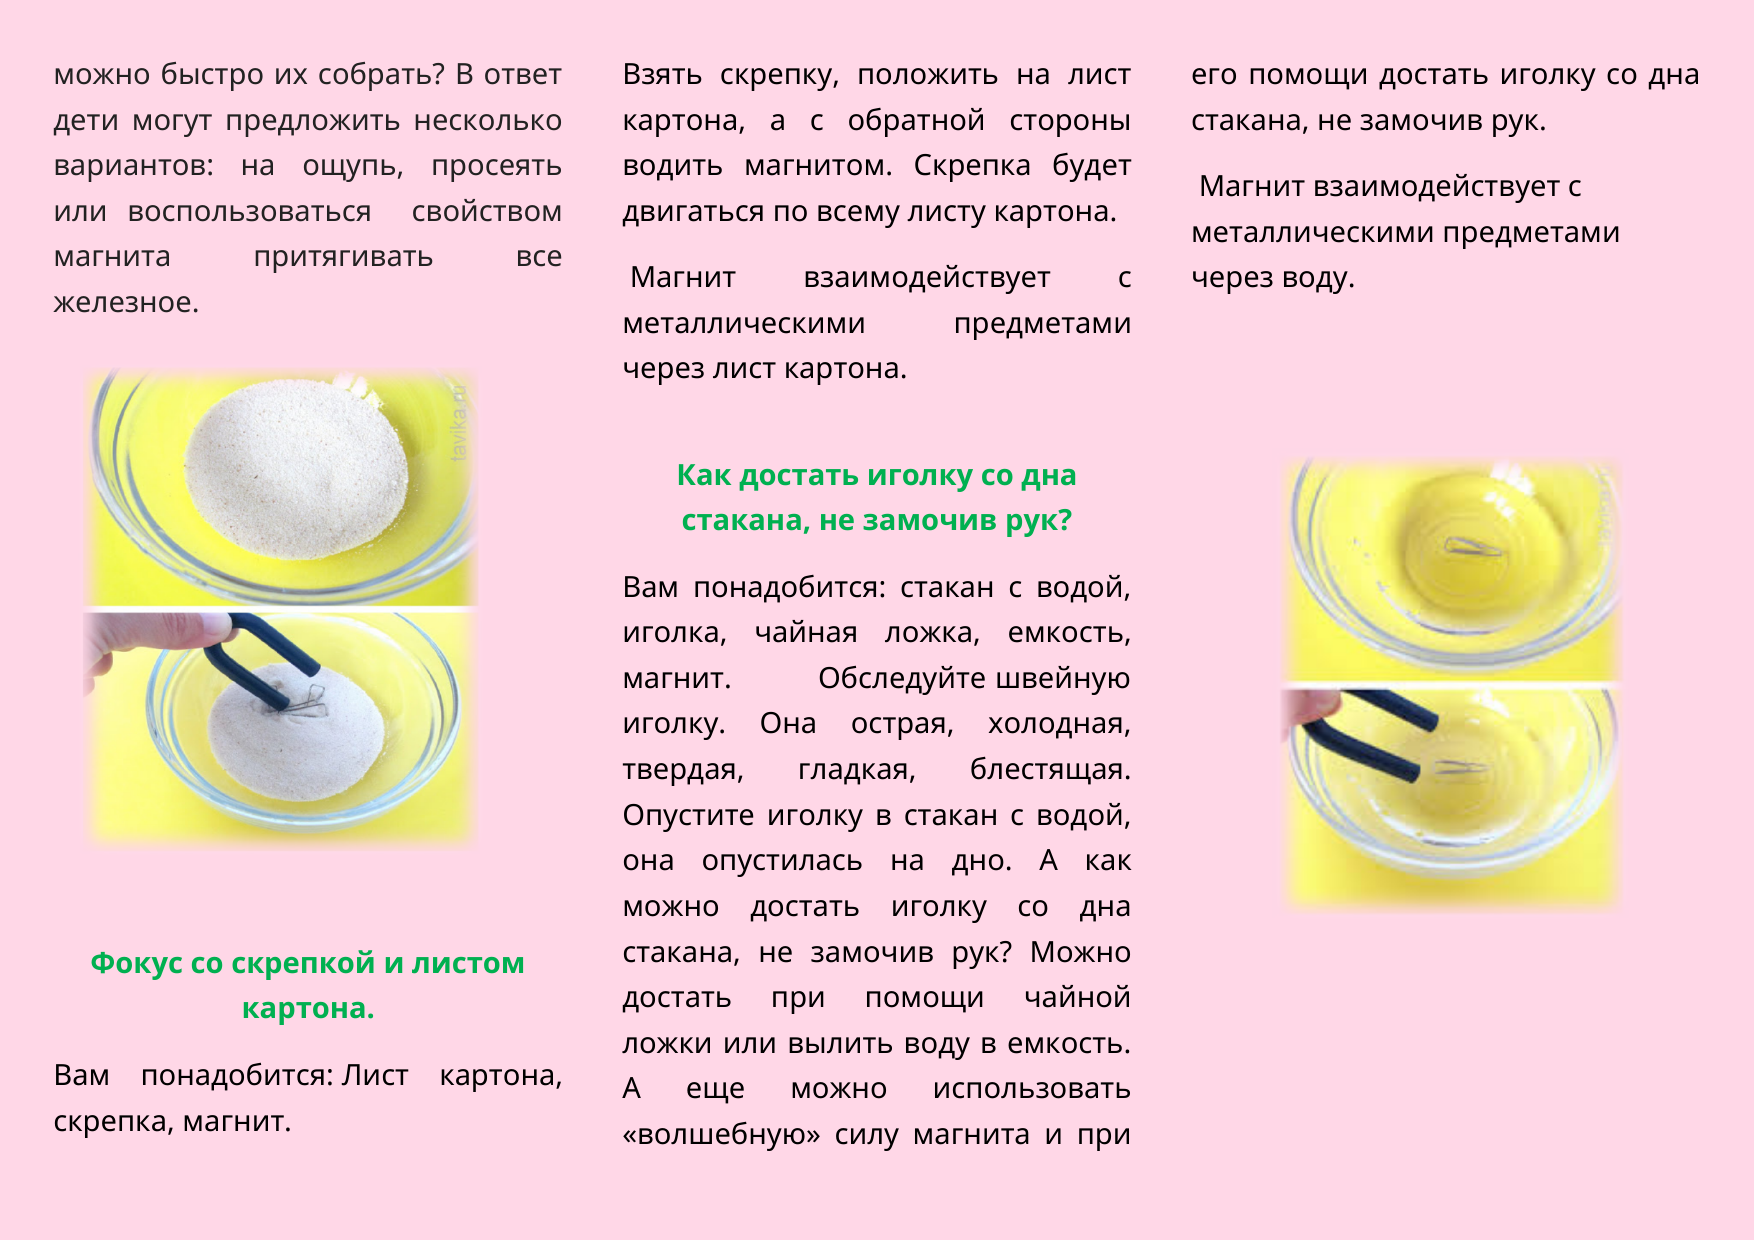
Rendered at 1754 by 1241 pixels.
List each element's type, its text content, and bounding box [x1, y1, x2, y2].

picture [1302, 478, 1602, 893]
text Как достать иголку со дна стакана, не замочив рук? [622, 454, 1132, 539]
text Вам понадобится: стакан с водой, иголка, чайная ложка, емкость, магнит. Обследуйте швейную иголку. Она острая, холодная, твердая, гладкая, блестящая. Опустите иголку в стакан с водой, она опустилась на дно. А как можно достать иголку со дна стакана, не замочив рук? Можно достать при помощи чайной ложки или вылить воду в емкость. А еще можно использовать «волшебную» силу магнита и при его помощи достать иголку со дна стакана, не замочив рук. [1191, 53, 1701, 138]
text Магнит взаимодействует с металлическими предметами через воду. [1191, 165, 1701, 296]
text Фокус со скрепкой и листом картона. [53, 942, 563, 1027]
text Взять скрепку, положить на лист картона, а с обратной стороны водить магнитом. Скрепка будет двигаться по всему листу картона. [622, 53, 1132, 230]
text Магнит взаимодействует с металлическими предметами через лист картона. [622, 256, 1132, 387]
text Вам понадобится: стакан с водой, иголка, чайная ложка, емкость, магнит. Обследуйте швейную иголку. Она острая, холодная, твердая, гладкая, блестящая. Опустите иголку в стакан с водой, она опустилась на дно. А как можно достать иголку со дна стакана, не замочив рук? Можно достать при помощи чайной ложки или вылить воду в емкость. А еще можно использовать «волшебную» силу магнита и при его помощи достать иголку со дна стакана, не замочив рук. [622, 566, 1132, 1153]
picture [104, 389, 457, 829]
text Вам понадобится: Лист картона, скрепка, магнит. [53, 1054, 563, 1139]
